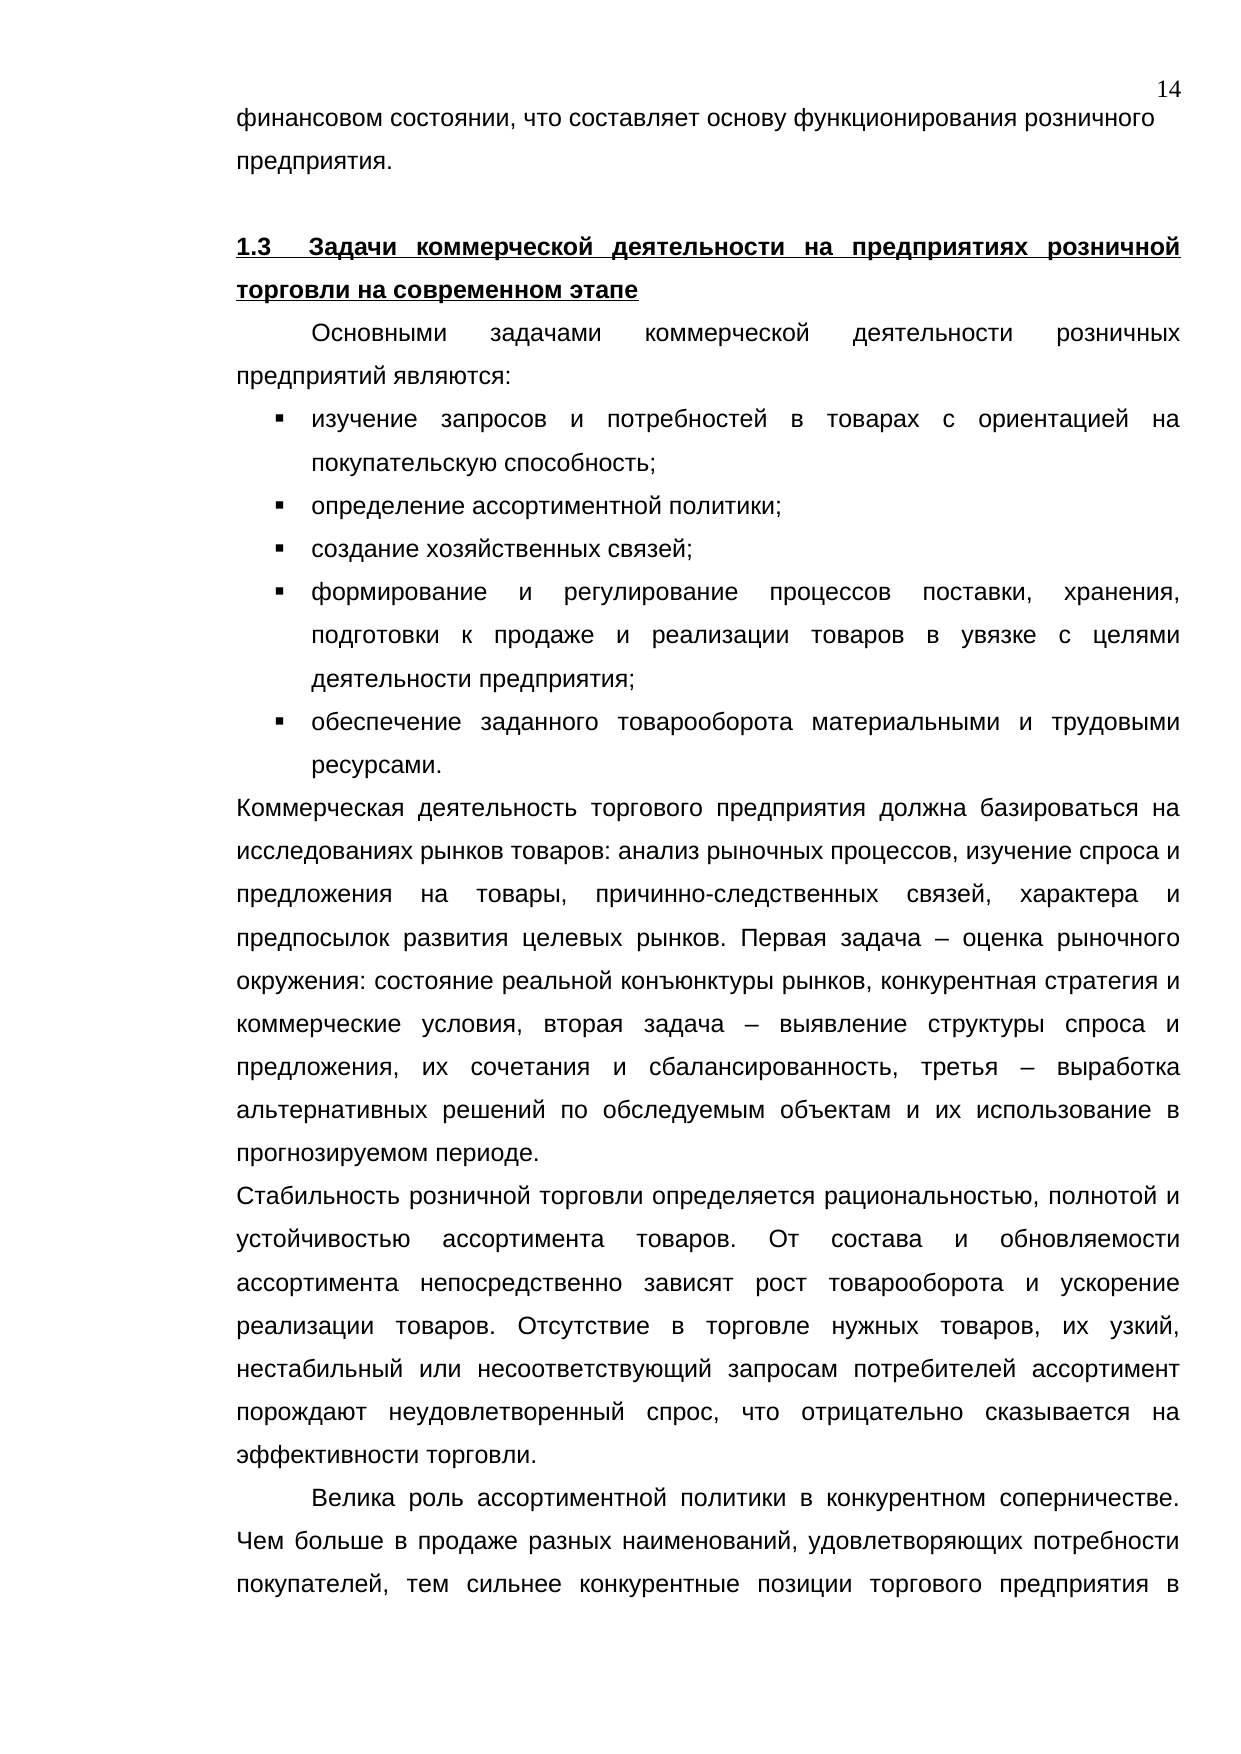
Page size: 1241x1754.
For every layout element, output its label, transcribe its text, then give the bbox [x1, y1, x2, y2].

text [236, 1483, 1181, 1598]
list создание хозяйственных связей; [274, 534, 1181, 563]
text 1.3 Задачи коммерческой деятельности на предприятиях розничной торговли на современном этапе [236, 258, 1181, 304]
list формирование и регулирование процессов поставки, хранения, подготовки к продаже и реализации товаров в увязке с целями деятельности предприятия; [274, 577, 1181, 692]
text Основными задачами коммерческой деятельности розничных предприятий являются: [236, 318, 1181, 390]
list изучение запросов и потребностей в товарах с ориентацией на покупательскую способность; [274, 404, 1181, 476]
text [236, 103, 1181, 174]
list определение ассортиментной политики; [274, 491, 1181, 520]
list обеспечение заданного товарооборота материальными и трудовыми ресурсами. [274, 707, 1181, 779]
text Стабильность розничной торговли определяется рациональностью, полнотой и устойчивостью ассортимента товаров. От состава и обновляемости ассортимента непосредственно зависят рост товарооборота и ускорение реализации товаров. Отсутствие в торговле нужных товаров, их узкий, нестабильный или несоответствующий запросам потребителей ассортимент порождают неудовлетворенный спрос, что отрицательно сказывается на эффективности торговли. [236, 1181, 1181, 1469]
text 1.3 Задачи коммерческой деятельности на предприятиях розничной торговли на современном этапе [236, 232, 1181, 257]
text Коммерческая деятельность торгового предприятия должна базироваться на исследованиях рынков товаров: анализ рыночных процессов, изучение спроса и предложения на товары, причинно-следственных связей, характера и предпосылок развития целевых рынков. Первая задача – оценка рыночного окружения: состояние реальной конъюнктуры рынков, конкурентная стратегия и коммерческие условия, вторая задача – выявление структуры спроса и предложения, их сочетания и сбалансированность, третья – выработка альтернативных решений по обследуемым объектам и их использование в прогнозируемом периоде. [236, 793, 1181, 1167]
